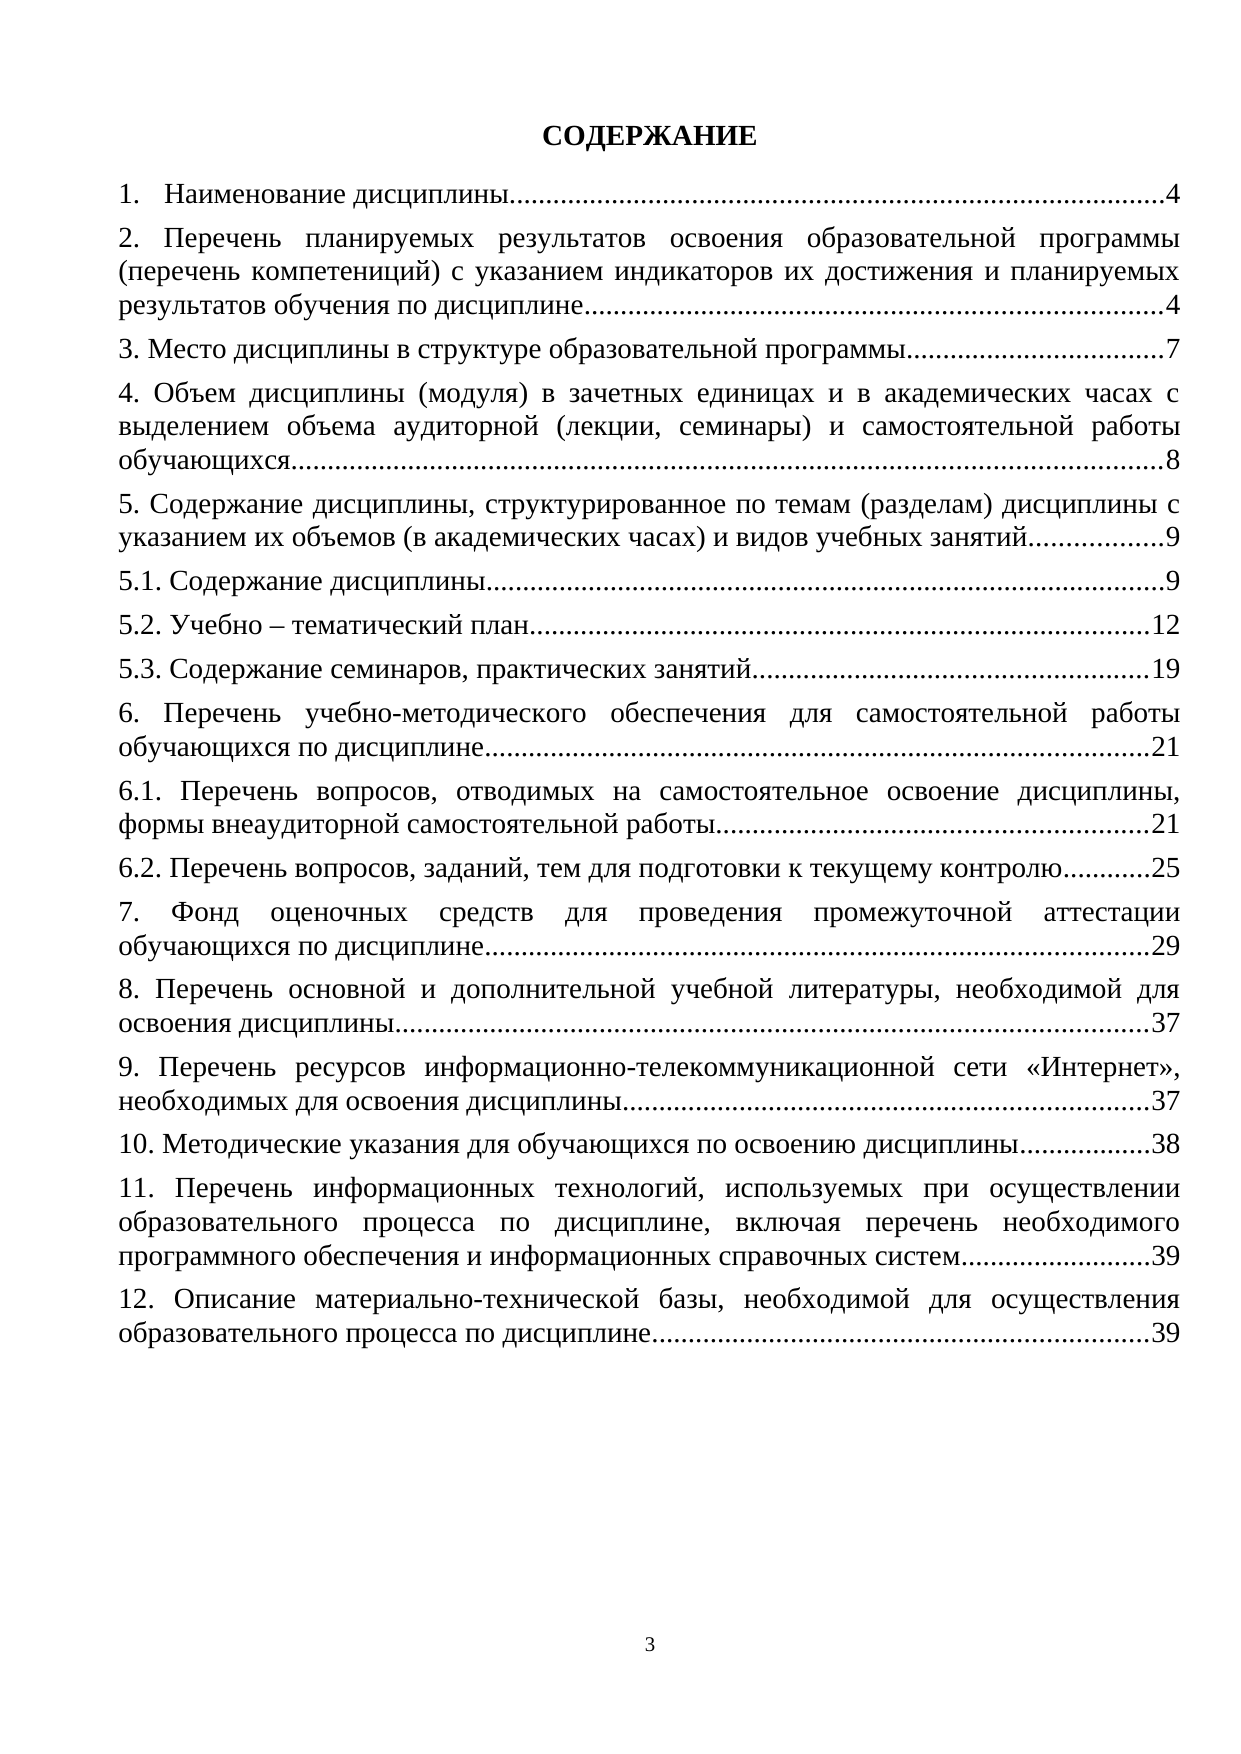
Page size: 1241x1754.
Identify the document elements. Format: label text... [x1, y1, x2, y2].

text 5.1. Содержание дисциплины 9 [118, 563, 1181, 597]
text СОДЕРЖАНИЕ [118, 118, 1181, 152]
text 5.3. Содержание семинаров, практических занятий 19 [118, 651, 1181, 685]
text 7. Фонд оценочных средств для проведения промежуточной аттестации обучающихся по дисциплине 29 [118, 894, 1181, 961]
text 11. Перечень информационных технологий, используемых при осуществлении образовательного процесса по дисциплине, включая перечень необходимого программного обеспечения и информационных справочных систем 39 [118, 1171, 1181, 1271]
text 9. Перечень ресурсов информационно-телекоммуникационной сети «Интернет», необходимых для освоения дисциплины 37 [118, 1049, 1181, 1116]
text 6.1. Перечень вопросов, отводимых на самостоятельное освоение дисциплины, формы внеаудиторной самостоятельной работы 21 [118, 773, 1181, 840]
text 1. Наименование дисциплины 4 [118, 176, 1181, 209]
text 6.2. Перечень вопросов, заданий, тем для подготовки к текущему контролю 25 [118, 850, 1181, 884]
text 5.2. Учебно – тематический план 12 [118, 607, 1181, 641]
text 8. Перечень основной и дополнительной учебной литературы, необходимой для освоения дисциплины 37 [118, 972, 1181, 1039]
text 10. Методические указания для обучающихся по освоению дисциплины 38 [118, 1127, 1181, 1160]
text 6. Перечень учебно-методического обеспечения для самостоятельной работы обучающихся по дисциплине 21 [118, 695, 1181, 762]
text 12. Описание материально-технической базы, необходимой для осуществления образовательного процесса по дисциплине 39 [118, 1282, 1181, 1349]
text 2. Перечень планируемых результатов освоения образовательной программы (перечень компетениций) с указанием индикаторов их достижения и планируемых результатов обучения по дисциплине 4 [118, 220, 1181, 320]
text 4. Объем дисциплины (модуля) в зачетных единицах и в академических часах с выделением объема аудиторной (лекции, семинары) и самостоятельной работы обучающихся 8 [118, 375, 1181, 475]
text 5. Содержание дисциплины, структурированное по темам (разделам) дисциплины с указанием их объемов (в академических часах) и видов учебных занятий 9 [118, 486, 1181, 553]
text 3. Место дисциплины в структуре образовательной программы 7 [118, 331, 1181, 364]
